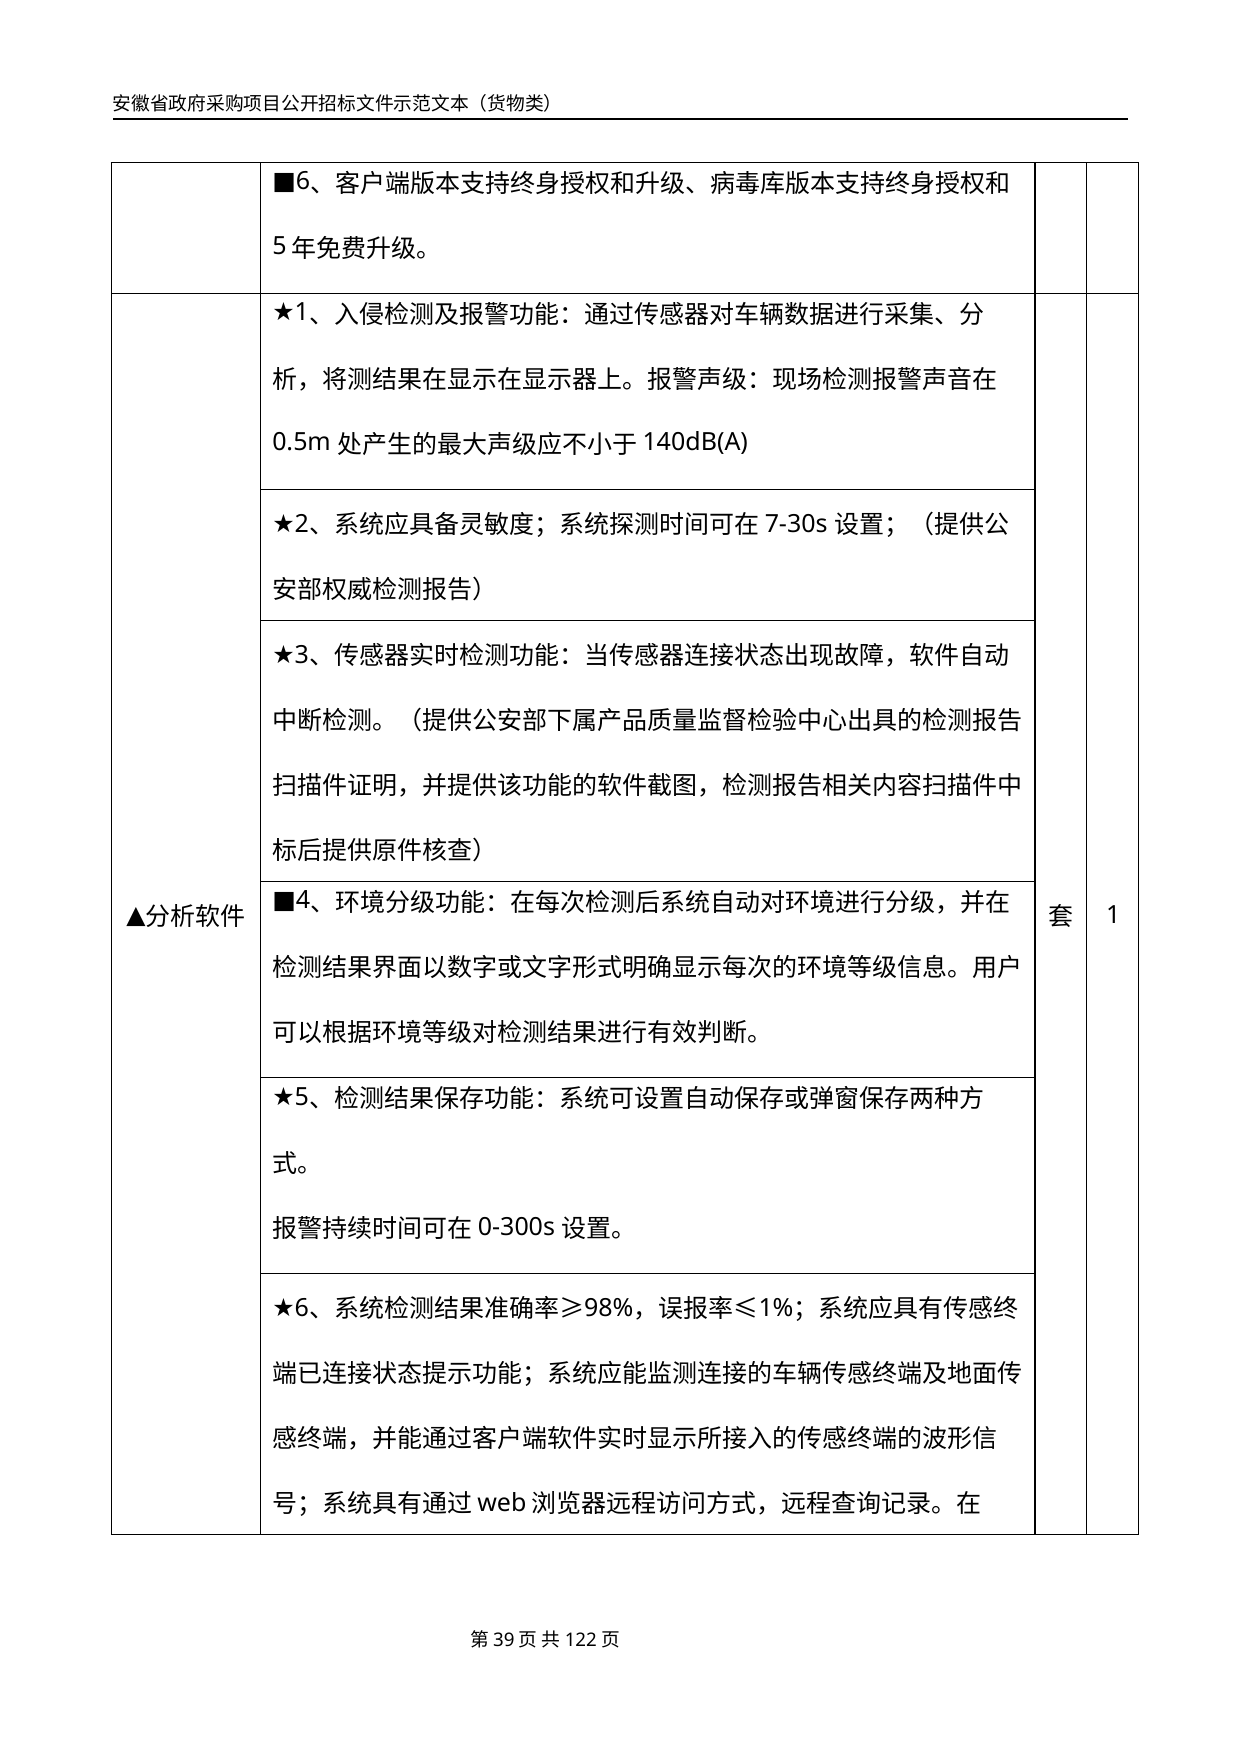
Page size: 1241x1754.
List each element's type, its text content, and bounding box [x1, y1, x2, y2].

table_cell ★1、入侵检测及报警功能：通过传感器对车辆数据进行采集、分析，将测结果在显示在显示器上。报警声级：现场检测报警声音在0.5m 处产生的最大声级应不小于140dB(A) [261, 294, 1034, 489]
table_cell 1 [1087, 294, 1138, 1534]
table_cell 套 [1036, 294, 1086, 1534]
table_cell ▲分析软件 [112, 294, 260, 1534]
table_cell ■4、环境分级功能：在每次检测后系统自动对环境进行分级，并在检测结果界面以数字或文字形式明确显示每次的环境等级信息。用户可以根据环境等级对检测结果进行有效判断。 [261, 882, 1034, 1077]
table_cell ★3、传感器实时检测功能：当传感器连接状态出现故障，软件自动中断检测。（提供公安部下属产品质量监督检验中心出具的检测报告扫描件证明，并提供该功能的软件截图，检测报告相关内容扫描件中标后提供原件核查） [261, 621, 1034, 881]
table_cell ■6、客户端版本支持终身授权和升级、病毒库版本支持终身授权和5年免费升级。 [261, 163, 1034, 293]
table_cell ★2、系统应具备灵敏度；系统探测时间可在 7-30s 设置；（提供公安部权威检测报告） [261, 490, 1034, 620]
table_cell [261, 1274, 1034, 1534]
table_cell ★5、检测结果保存功能：系统可设置自动保存或弹窗保存两种方式。 报警持续时间可在 0-300s 设置。 [261, 1078, 1034, 1273]
